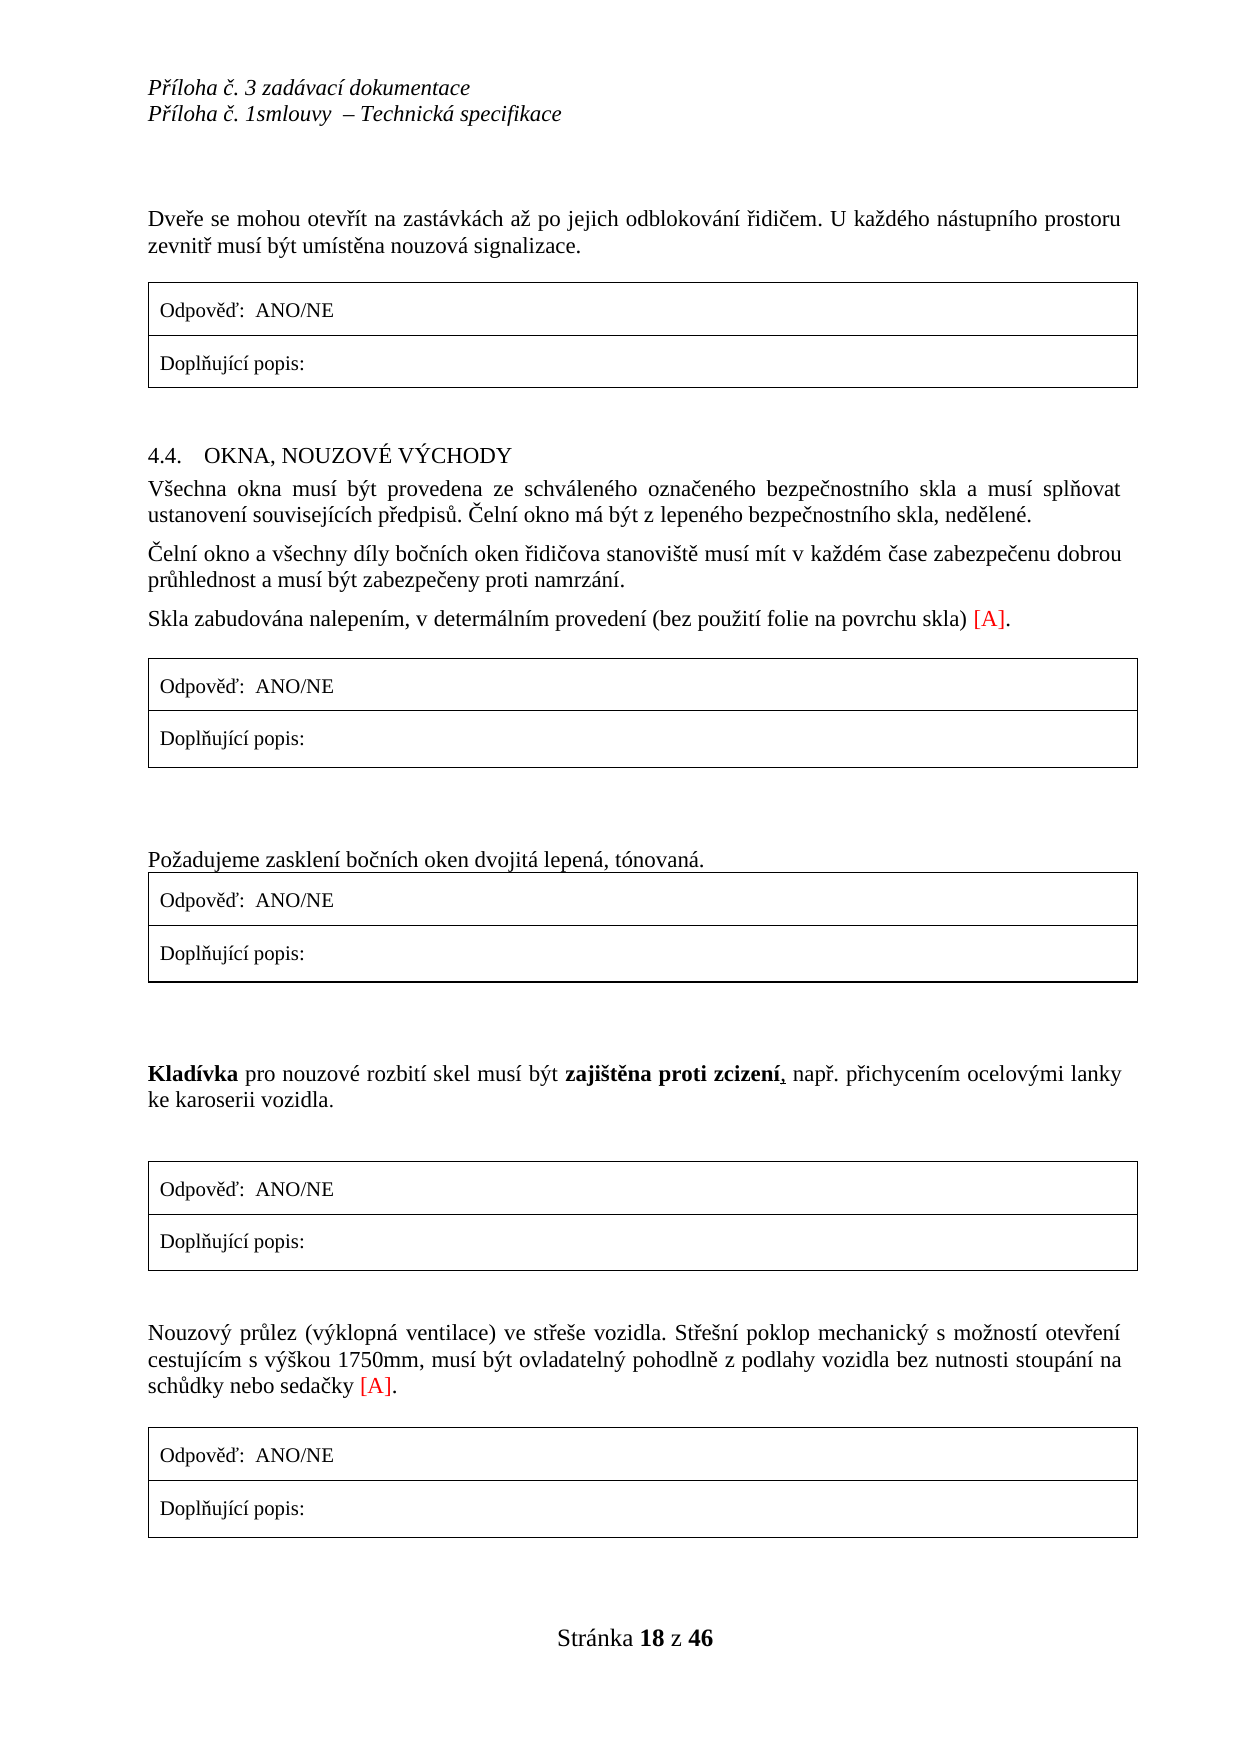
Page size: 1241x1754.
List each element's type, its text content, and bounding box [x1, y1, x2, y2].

table_header Odpověď: ANO/NE [149, 873, 1137, 925]
text Všechna okna musí být provedena ze schváleného označeného bezpečnostního skla a musí splňovat ustanovení souvisejících předpisů. Čelní okno má být z lepeného bezpečnostního skla, nedělené. [148, 475, 1122, 527]
table_cell Doplňující popis: [149, 336, 1137, 387]
text Nouzový průlez (výklopná ventilace) ve střeše vozidla. Střešní poklop mechanický s možností otevření cestujícím s výškou 1750mm, musí být ovladatelný pohodlně z podlahy vozidla bez nutnosti stoupání na schůdky nebo sedačky [A]. [148, 1319, 1122, 1398]
text Skla zabudována nalepením, v determálním provedení (bez použití folie na povrchu skla) [A]. [148, 605, 1122, 631]
text Dveře se mohou otevřít na zastávkách až po jejich odblokování řidičem. U každého nástupního prostoru zevnitř musí být umístěna nouzová signalizace. [148, 206, 1122, 258]
table_header Odpověď: ANO/NE [149, 283, 1137, 335]
table_header Odpověď: ANO/NE [149, 1162, 1137, 1213]
subtitle Okna, nouzové východy [148, 442, 1122, 468]
table_header Odpověď: ANO/NE [149, 659, 1137, 710]
table_cell Doplňující popis: [149, 711, 1137, 767]
table_cell Doplňující popis: [149, 926, 1137, 981]
table_header Odpověď: ANO/NE [149, 1428, 1137, 1480]
table_cell Doplňující popis: [149, 1481, 1137, 1537]
text Požadujeme zasklení bočních oken dvojitá lepená, tónovaná. [148, 846, 1122, 872]
table_cell Doplňující popis: [149, 1215, 1137, 1270]
text Kladívka pro nouzové rozbití skel musí být zajištěna proti zcizení, např. přichycením ocelovými lanky ke karoserii vozidla. [148, 1060, 1122, 1113]
text Čelní okno a všechny díly bočních oken řidičova stanoviště musí mít v každém čase zabezpečenu dobrou průhlednost a musí být zabezpečeny proti namrzání. [148, 540, 1122, 593]
